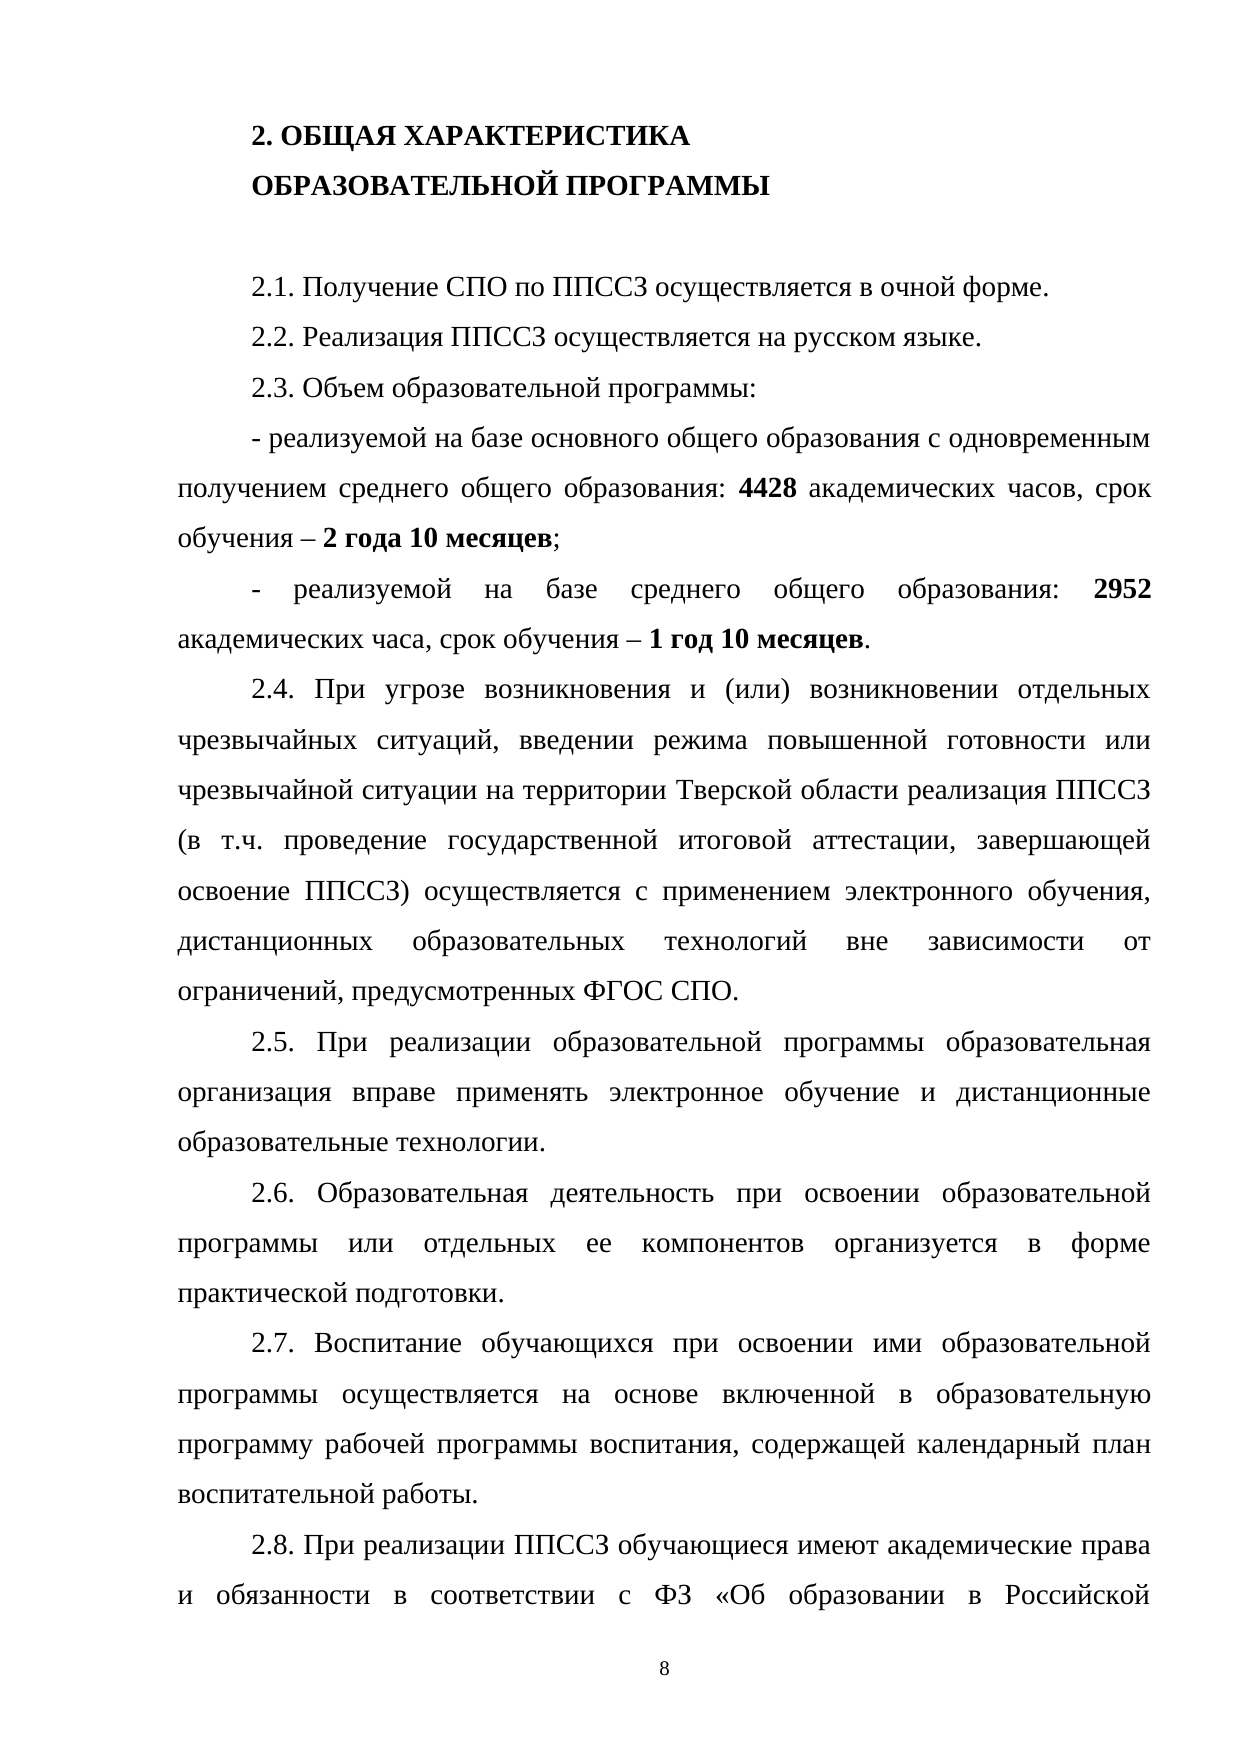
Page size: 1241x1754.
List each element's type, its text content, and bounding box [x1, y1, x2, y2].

text 2.1. Получение СПО по ППССЗ осуществляется в очной форме. [177, 269, 1152, 303]
text - реализуемой на базе основного общего образования с одновременным получением среднего общего образования: 4428 академических часов, срок обучения – 2 года 10 месяцев; [177, 420, 1152, 554]
text 2.6. Образовательная деятельность при освоении образовательной программы или отдельных ее компонентов организуется в форме практической подготовки. [177, 1175, 1152, 1309]
text 2.7. Воспитание обучающихся при освоении ими образовательной программы осуществляется на основе включенной в образовательную программу рабочей программы воспитания, содержащей календарный план воспитательной работы. [177, 1326, 1152, 1510]
text 2.2. Реализация ППССЗ осуществляется на русском языке. [177, 319, 1152, 353]
text 2.3. Объем образовательной программы: [177, 370, 1152, 403]
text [177, 1527, 1152, 1611]
text 2.5. При реализации образовательной программы образовательная организация вправе применять электронное обучение и дистанционные образовательные технологии. [177, 1024, 1152, 1158]
text ОБРАЗОВАТЕЛЬНОЙ ПРОГРАММЫ [177, 168, 1152, 202]
text 2.4. При угрозе возникновения и (или) возникновении отдельных чрезвычайных ситуаций, введении режима повышенной готовности или чрезвычайной ситуации на территории Тверской области реализация ППССЗ (в т.ч. проведение государственной итоговой аттестации, завершающей освоение ППССЗ) осуществляется с применением электронного обучения, дистанционных образовательных технологий вне зависимости от ограничений, предусмотренных ФГОС СПО. [177, 672, 1152, 1007]
text - реализуемой на базе среднего общего образования: 2952 академических часа, срок обучения – 1 год 10 месяцев. [177, 571, 1152, 655]
text 2. ОБЩАЯ ХАРАКТЕРИСТИКА [177, 118, 1152, 152]
